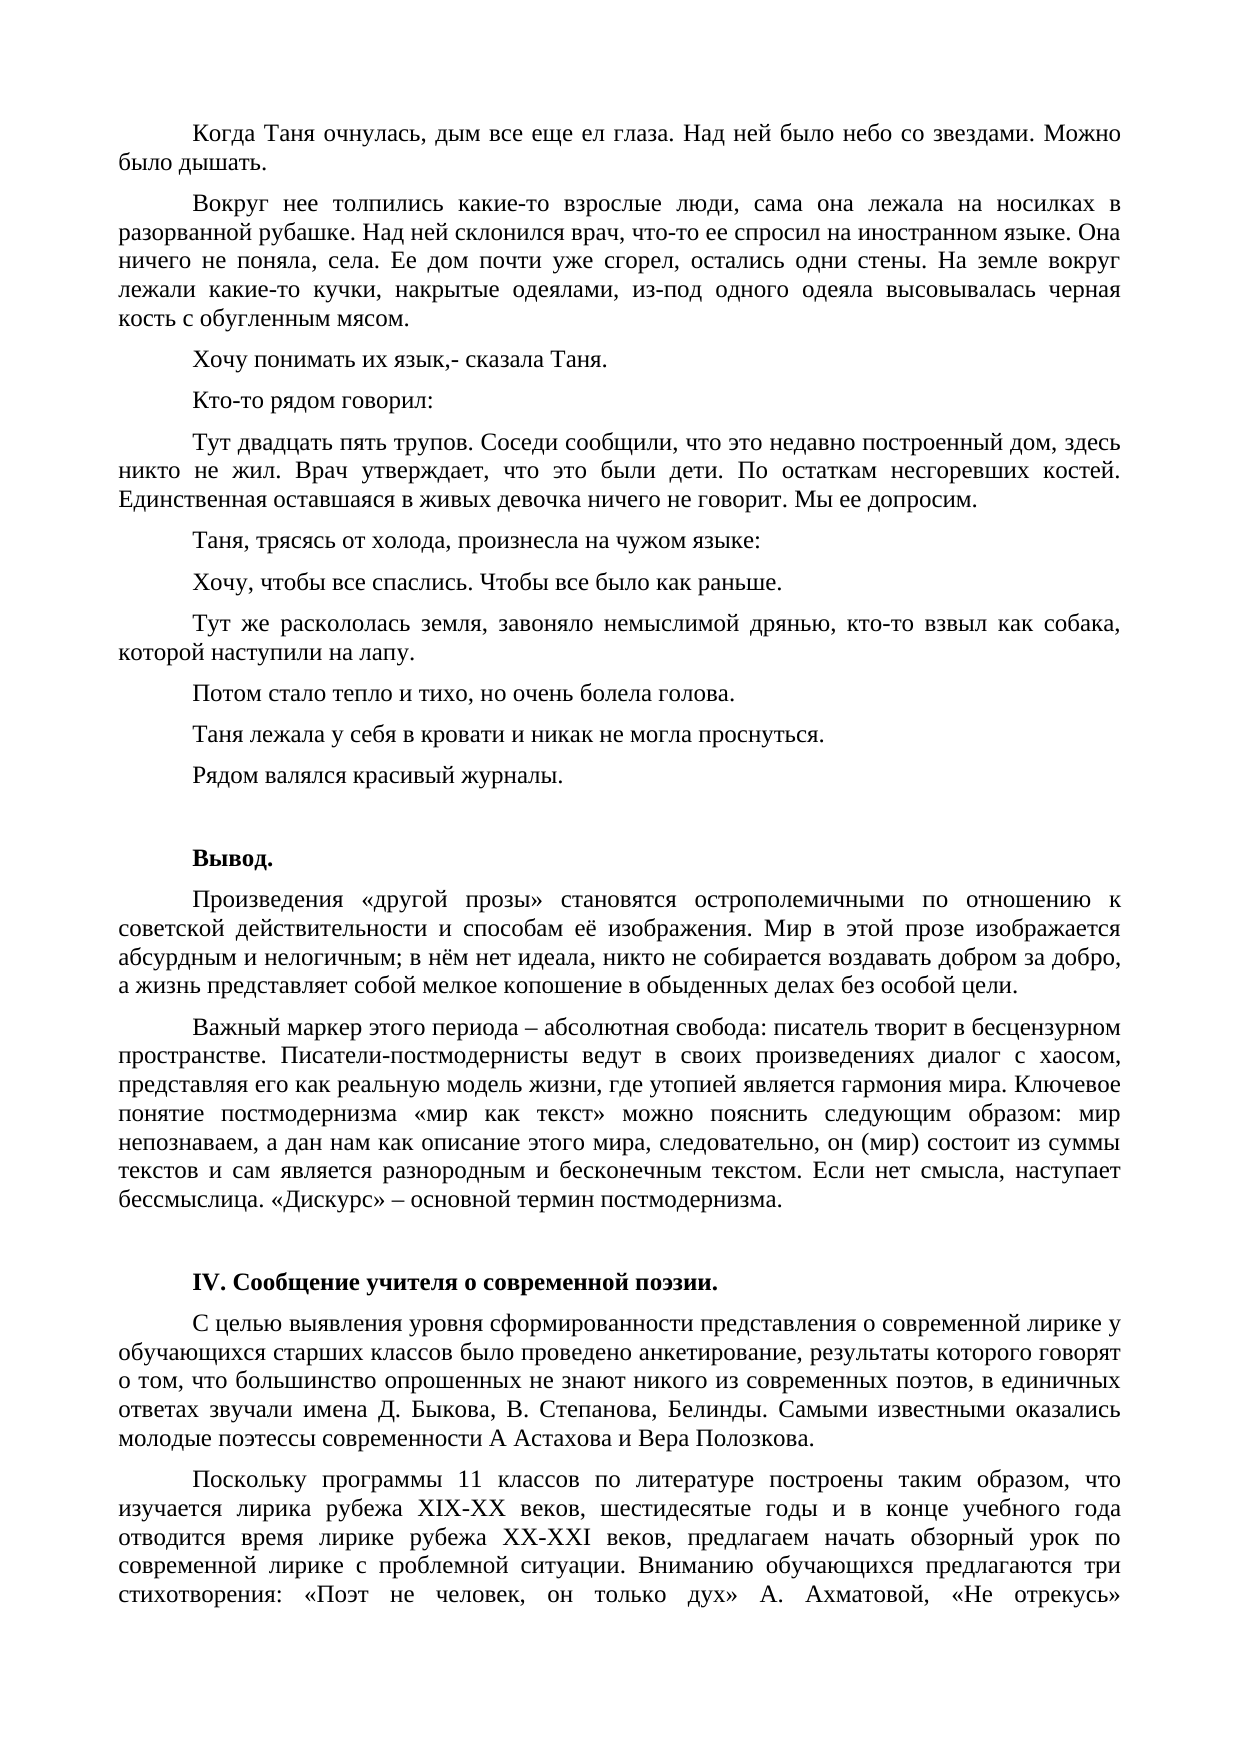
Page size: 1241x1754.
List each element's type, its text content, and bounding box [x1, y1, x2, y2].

text Хочу понимать их язык,- сказала Таня. [118, 344, 1122, 373]
text Таня, трясясь от холода, произнесла на чужом языке: [118, 526, 1122, 554]
text Тут двадцать пять трупов. Соседи сообщили, что это недавно построенный дом, здесь никто не жил. Врач утверждает, что это были дети. По остаткам несгоревших костей. Единственная оставшаяся в живых девочка ничего не говорит. Мы ее допросим. [118, 427, 1122, 513]
text Важный маркер этого периода – абсолютная свобода: писатель творит в бесцензурном пространстве. Писатели-постмодернисты ведут в своих произведениях диалог с хаосом, представляя его как реальную модель жизни, где утопией является гармония мира. Ключевое понятие постмодернизма «мир как текст» можно пояснить следующим образом: мир непознаваем, а дан нам как описание этого мира, следовательно, он (мир) состоит из суммы текстов и сам является разнородным и бесконечным текстом. Если нет смысла, наступает бессмыслица. «Дискурс» – основной термин постмодернизма. [118, 1012, 1122, 1213]
text Потом стало тепло и тихо, но очень болела голова. [118, 678, 1122, 707]
text С целью выявления уровня сформированности представления о современной лирике у обучающихся старших классов было проведено анкетирование, результаты которого говорят о том, что большинство опрошенных не знают никого из современных поэтов, в единичных ответах звучали имена Д. Быкова, В. Степанова, Белинды. Самыми известными оказались молодые поэтессы современности А Астахова и Вера Полозкова. [118, 1308, 1122, 1452]
text Кто-то рядом говорил: [118, 386, 1122, 414]
text Вокруг нее толпились какие-то взрослые люди, сама она лежала на носилках в разорванной рубашке. Над ней склонился врач, что-то ее спросил на иностранном языке. Она ничего не поняла, села. Ее дом почти уже сгорел, остались одни стены. На земле вокруг лежали какие-то кучки, накрытые одеялами, из-под одного одеяла высовывалась черная кость с обугленным мясом. [118, 188, 1122, 332]
text Вывод. [118, 843, 1122, 872]
text Хочу, чтобы все спаслись. Чтобы все было как раньше. [118, 567, 1122, 596]
text Таня лежала у себя в кровати и никак не могла проснуться. [118, 719, 1122, 748]
text Когда Таня очнулась, дым все еще ел глаза. Над ней было небо со звездами. Можно было дышать. [118, 118, 1122, 176]
text Рядом валялся красивый журналы. [118, 761, 1122, 789]
text Тут же раскололась земля, завоняло немыслимой дрянью, кто-то взвыл как собака, которой наступили на лапу. [118, 608, 1122, 666]
text Произведения «другой прозы» становятся острополемичными по отношению к советской действительности и способам её изображения. Мир в этой прозе изображается абсурдным и нелогичным; в нём нет идеала, никто не собирается воздавать добром за добро, а жизнь представляет собой мелкое копошение в обыденных делах без особой цели. [118, 884, 1122, 999]
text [118, 1464, 1122, 1608]
text IV. Сообщение учителя о современной поэзии. [118, 1267, 1122, 1296]
